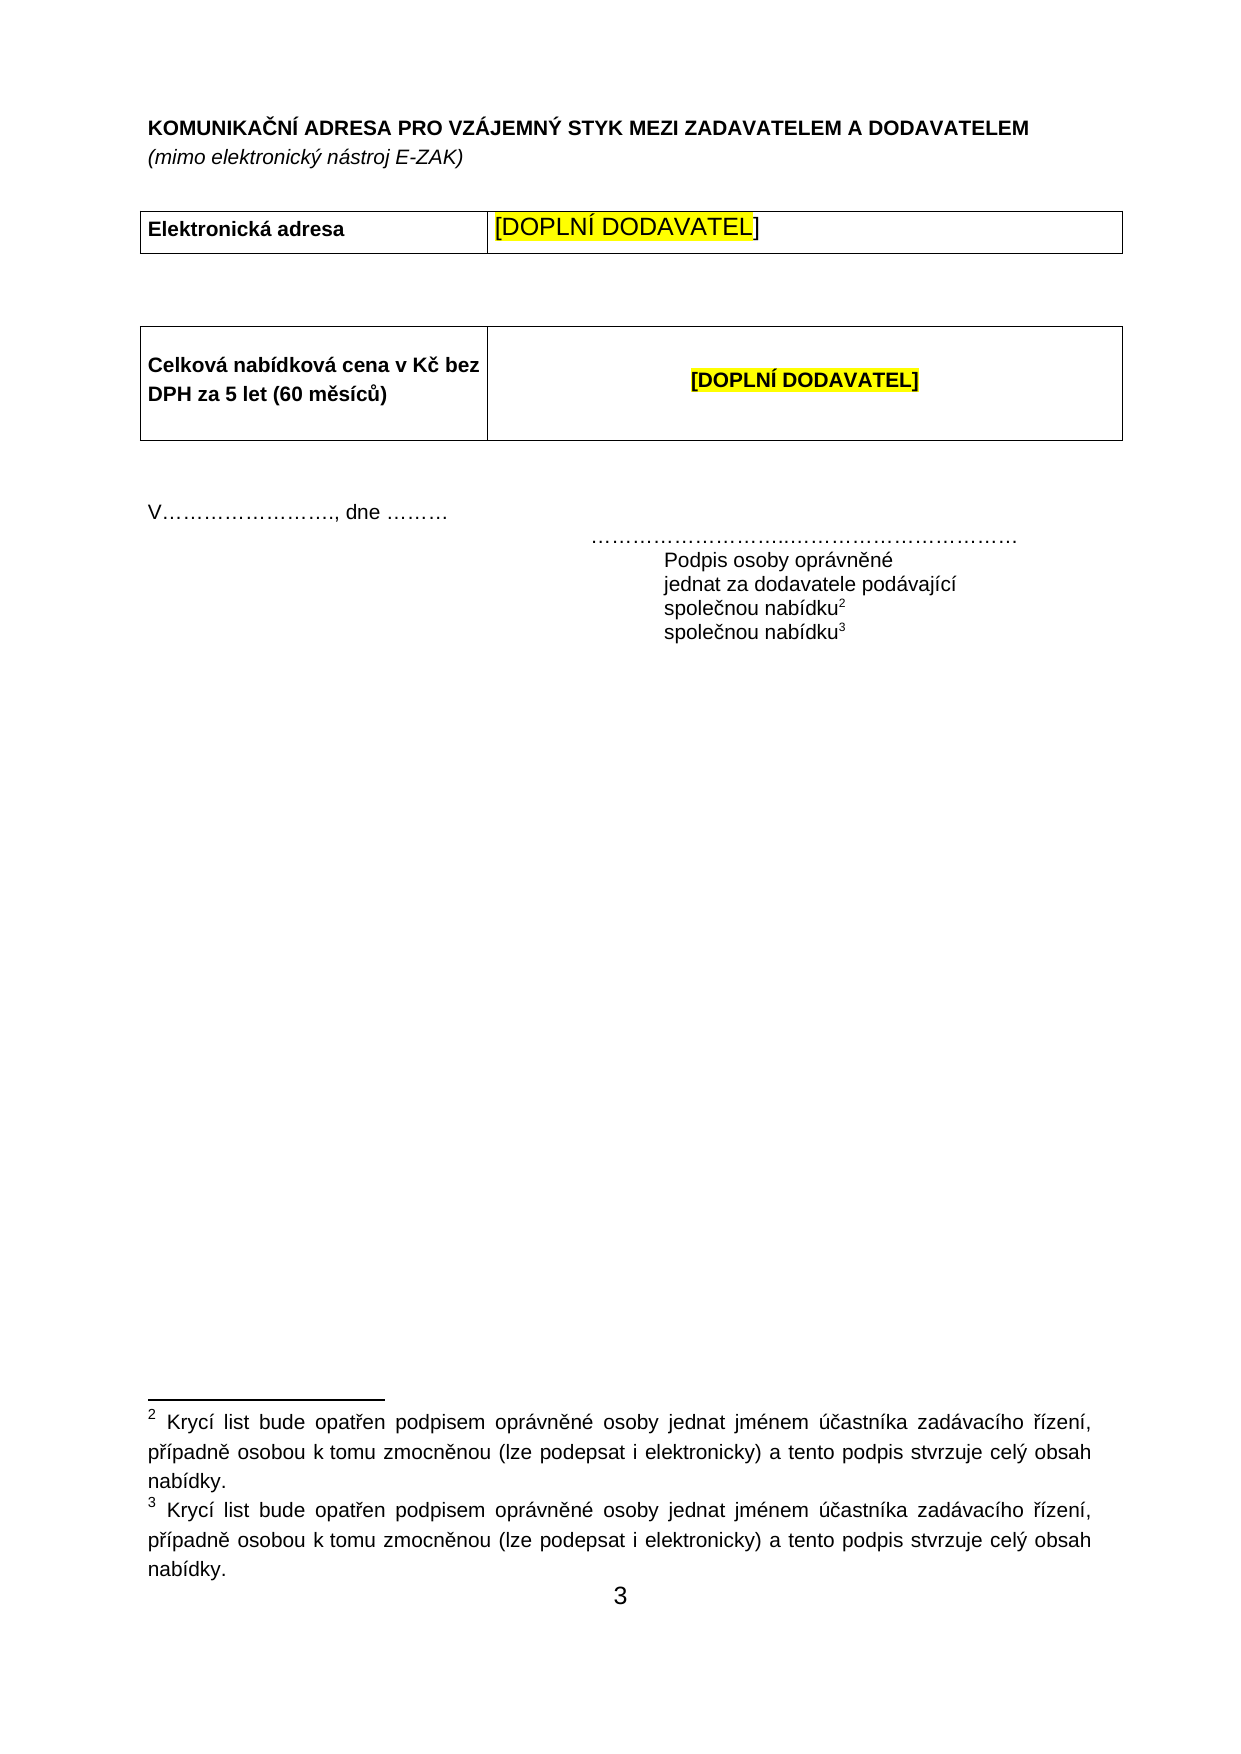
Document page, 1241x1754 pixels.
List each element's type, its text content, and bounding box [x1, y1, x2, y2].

table_header Celková nabídková cena v Kč bez DPH za 5 let (60 měsíců) [141, 327, 487, 439]
text KOMUNIKAČNÍ ADRESA PRO VZÁJEMNÝ STYK MEZI ZADAVATELEM A DODAVATELEM [148, 111, 1093, 140]
table_header [DOPLNÍ DODAVATEL] [488, 212, 1122, 253]
table_header [DOPLNÍ DODAVATEL] [488, 327, 1122, 439]
text ………………………..…………………………… [148, 524, 1093, 548]
text Podpis osoby oprávněné [298, 548, 1093, 572]
text (mimo elektronický nástroj E-ZAK) [148, 140, 1093, 169]
text jednat za dodavatele podávající [589, 572, 1093, 596]
text společnou nabídku [589, 620, 1093, 644]
table_header Elektronická adresa [141, 212, 487, 253]
text společnou nabídku [589, 596, 1093, 620]
text V……………………., dne ……… [148, 500, 1093, 524]
